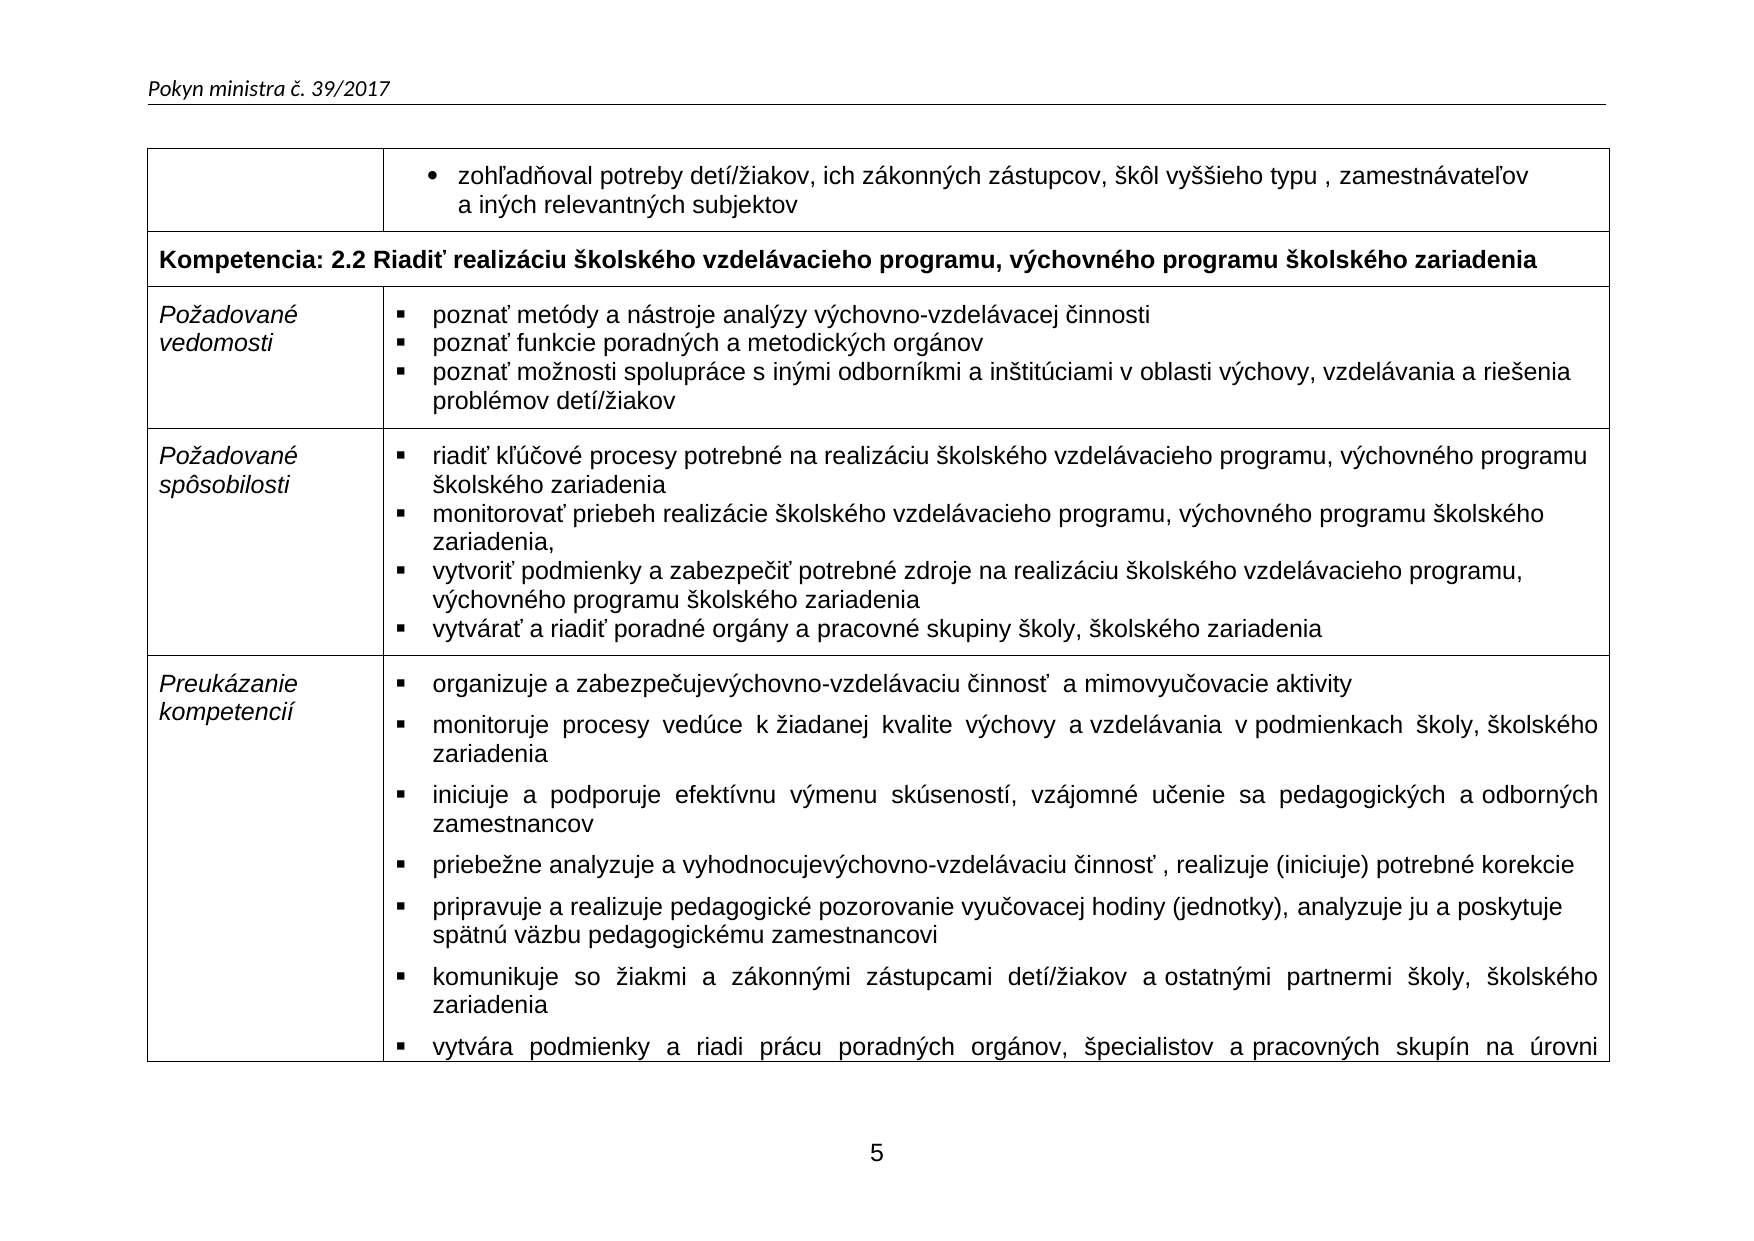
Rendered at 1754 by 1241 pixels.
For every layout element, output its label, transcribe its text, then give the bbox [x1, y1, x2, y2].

table_cell Požadované spôsobilosti [148, 429, 383, 655]
table_cell riadiť kľúčové procesy potrebné na realizáciu školského vzdelávacieho programu, výchovného programu školského zariadenia monitorovať priebeh realizácie školského vzdelávacieho programu, výchovného programu školského zariadenia, vytvoriť podmienky a zabezpečiť potrebné zdroje na realizáciu školského vzdelávacieho programu, výchovného programu školského zariadenia vytvárať a riadiť poradné orgány a pracovné skupiny školy, školského zariadenia [384, 429, 1609, 655]
table_cell poznať metódy a nástroje analýzy výchovno-vzdelávacej činnosti poznať funkcie poradných a metodických orgánov poznať možnosti spolupráce s inými odborníkmi a inštitúciami v oblasti výchovy, vzdelávania a riešenia problémov detí/žiakov [384, 287, 1609, 427]
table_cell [148, 149, 383, 231]
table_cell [384, 149, 1609, 231]
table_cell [384, 656, 1609, 1061]
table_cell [148, 656, 383, 1061]
table_cell Kompetencia: 2.2 Riadiť realizáciu školského vzdelávacieho programu, výchovného programu školského zariadenia [148, 232, 1609, 286]
table_cell Požadované vedomosti [148, 287, 383, 427]
